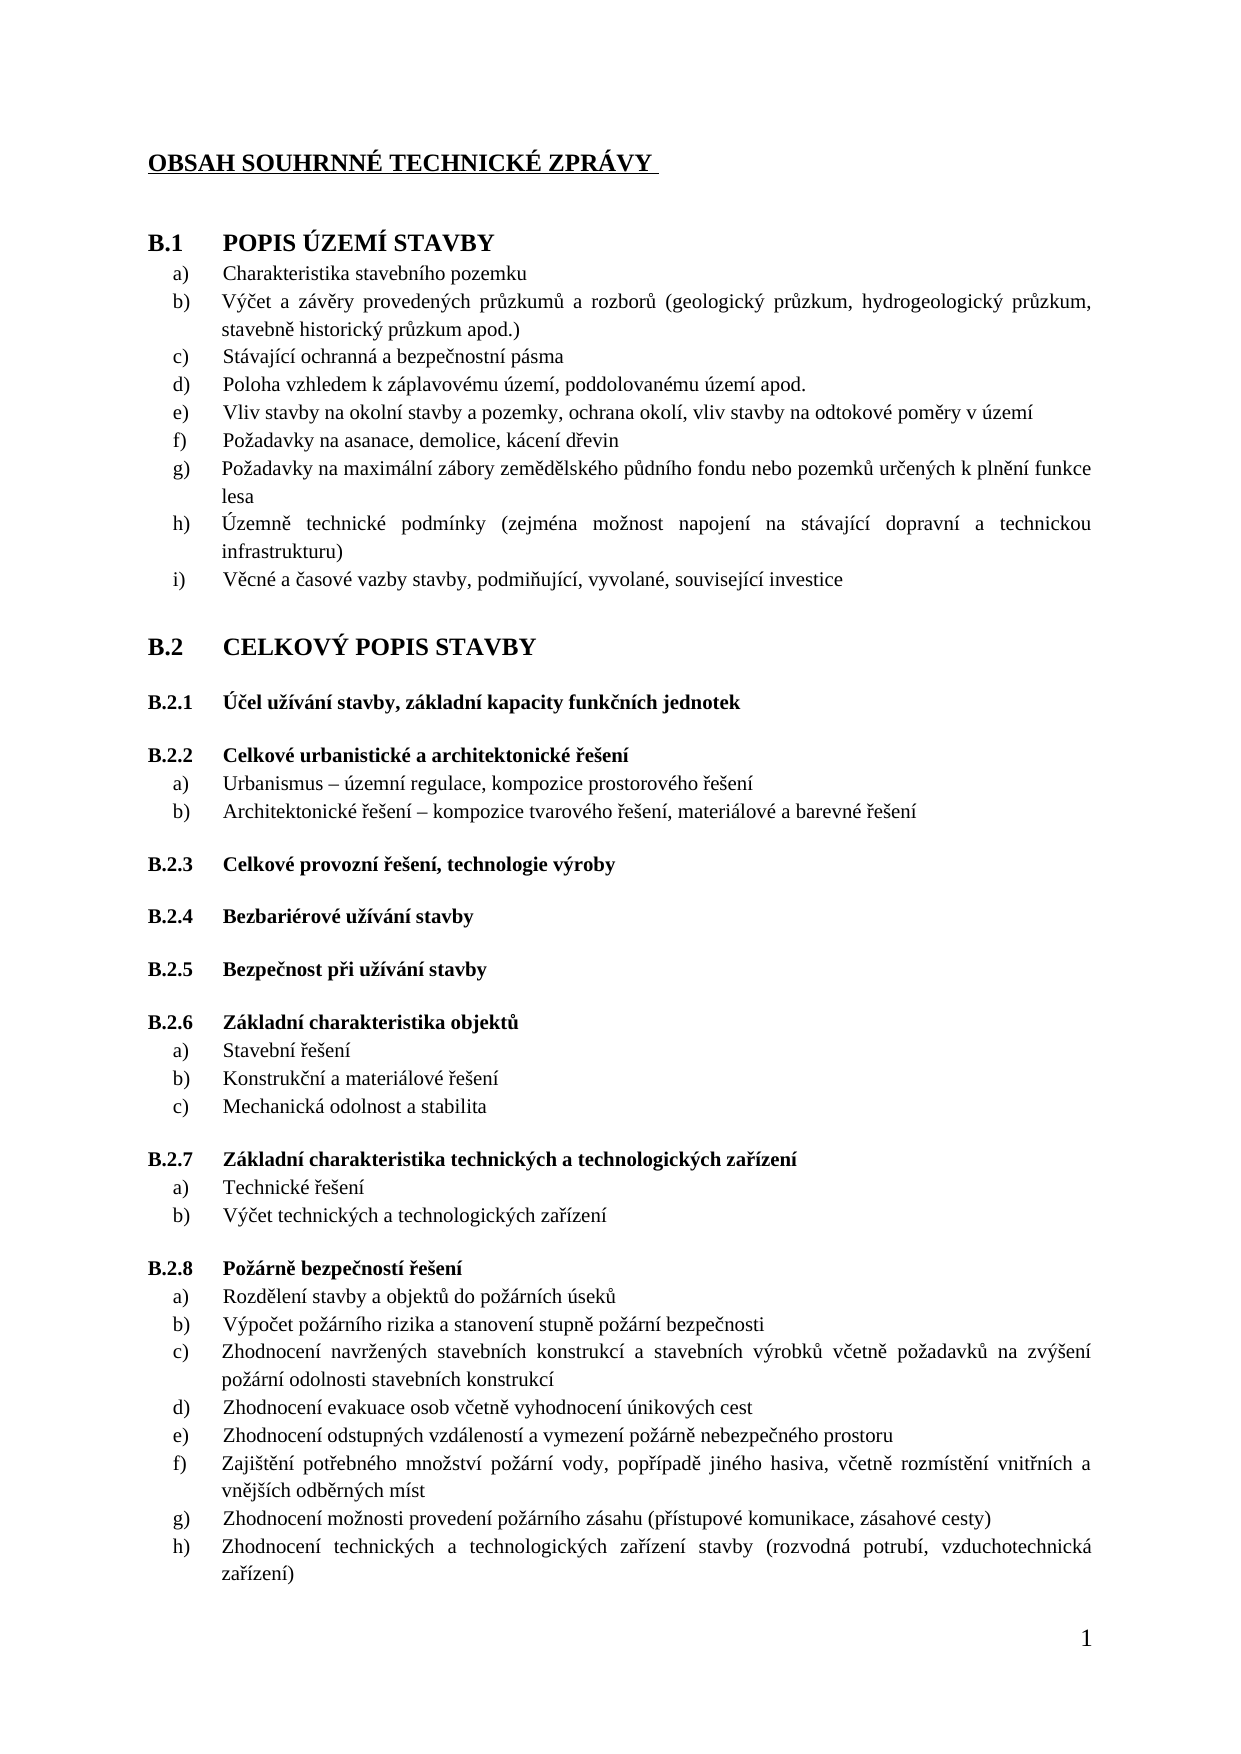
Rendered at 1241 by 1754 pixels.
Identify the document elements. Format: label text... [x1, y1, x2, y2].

text B.2.1 Účel užívání stavby, základní kapacity funkčních jednotek [148, 690, 1093, 714]
text g) Zhodnocení možnosti provedení požárního zásahu (přístupové komunikace, zásahové cesty) [173, 1506, 1093, 1530]
text c) Mechanická odolnost a stabilita [173, 1094, 1093, 1118]
text B.2.2 Celkové urbanistické a architektonické řešení [148, 743, 1093, 767]
text b) Konstrukční a materiálové řešení [173, 1066, 1093, 1090]
text B.2.7 Základní charakteristika technických a technologických zařízení [148, 1147, 1093, 1171]
text b) Výpočet požárního rizika a stanovení stupně požární bezpečnosti [173, 1312, 1093, 1336]
text a) Rozdělení stavby a objektů do požárních úseků [173, 1284, 1093, 1308]
text f) Požadavky na asanace, demolice, kácení dřevin [173, 428, 1093, 452]
text B.2 Celkový popis stavby [148, 632, 1093, 661]
text B.1 Popis území stavby [148, 228, 1093, 257]
text b) Výčet a závěry provedených průzkumů a rozborů (geologický průzkum, hydrogeologický průzkum, stavebně historický průzkum apod.) [173, 289, 1093, 341]
text c) Stávající ochranná a bezpečnostní pásma [173, 344, 1093, 368]
text b) Architektonické řešení – kompozice tvarového řešení, materiálové a barevné řešení [173, 799, 1093, 823]
text c) Zhodnocení navržených stavebních konstrukcí a stavebních výrobků včetně požadavků na zvýšení požární odolnosti stavebních konstrukcí [173, 1339, 1093, 1391]
text a) Stavební řešení [173, 1038, 1093, 1062]
text B.2.4 Bezbariérové užívání stavby [148, 904, 1093, 928]
text B.2.8 Požárně bezpečností řešení [148, 1256, 1093, 1280]
text f) Zajištění potřebného množství požární vody, popřípadě jiného hasiva, včetně rozmístění vnitřních a vnějších odběrných míst [173, 1451, 1093, 1502]
text i) Věcné a časové vazby stavby, podmiňující, vyvolané, související investice [173, 566, 1093, 591]
text e) Vliv stavby na okolní stavby a pozemky, ochrana okolí, vliv stavby na odtokové poměry v území [173, 400, 1093, 424]
text a) Urbanismus – územní regulace, kompozice prostorového řešení [173, 771, 1093, 795]
text e) Zhodnocení odstupných vzdáleností a vymezení požárně nebezpečného prostoru [173, 1423, 1093, 1447]
text d) Poloha vzhledem k záplavovému území, poddolovanému území apod. [173, 372, 1093, 396]
text a) Technické řešení [173, 1175, 1093, 1199]
text d) Zhodnocení evakuace osob včetně vyhodnocení únikových cest [173, 1395, 1093, 1419]
text a) Charakteristika stavebního pozemku [173, 261, 1093, 285]
text b) Výčet technických a technologických zařízení [173, 1203, 1093, 1227]
text B.2.3 Celkové provozní řešení, technologie výroby [148, 852, 1093, 876]
text g) Požadavky na maximální zábory zemědělského půdního fondu nebo pozemků určených k plnění funkce lesa [173, 456, 1093, 508]
text B.2.5 Bezpečnost při užívání stavby [148, 957, 1093, 981]
text B.2.6 Základní charakteristika objektů [148, 1010, 1093, 1034]
text OBSAH SOUHRNNÉ TECHNICKÉ ZPRÁVY [148, 148, 1093, 176]
text h) Zhodnocení technických a technologických zařízení stavby (rozvodná potrubí, vzduchotechnická zařízení) [173, 1534, 1093, 1585]
text h) Územně technické podmínky (zejména možnost napojení na stávající dopravní a technickou infrastrukturu) [173, 511, 1093, 563]
